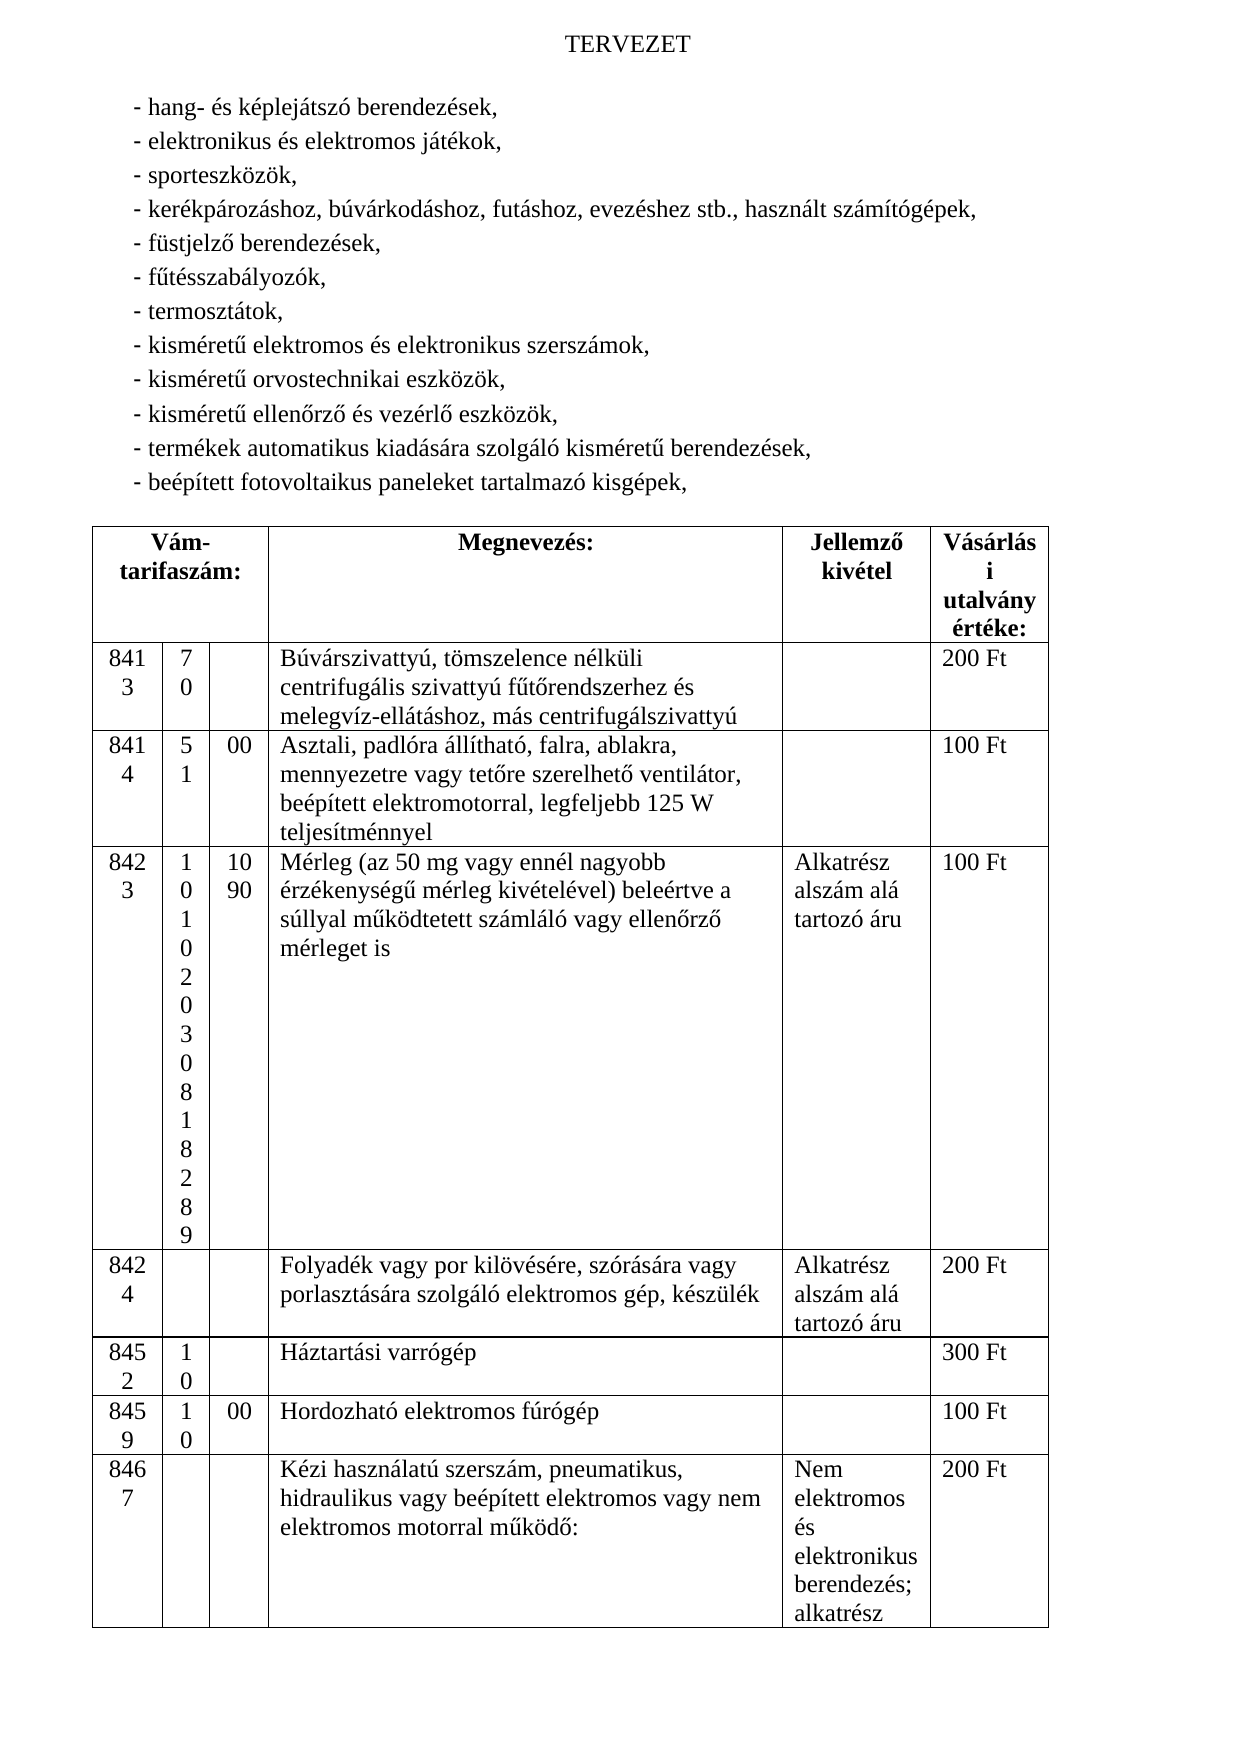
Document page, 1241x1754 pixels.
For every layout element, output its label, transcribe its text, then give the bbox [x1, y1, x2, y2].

table_cell 200 Ft [931, 1250, 1048, 1336]
table_cell 00 [210, 731, 268, 846]
list kisméretű elektromos és elektronikus szerszámok, [133, 327, 1152, 361]
table_cell 100 Ft [931, 731, 1048, 846]
list beépített fotovoltaikus paneleket tartalmazó kisgépek, [133, 463, 1152, 497]
list elektronikus és elektromos játékok, [133, 123, 1152, 157]
table_cell Búvárszivattyú, tömszelence nélküli centrifugális szivattyú fűtőrendszerhez és melegvíz-ellátáshoz, más centrifugálszivattyú [269, 643, 782, 729]
list sporteszközök, [133, 157, 1152, 191]
table_cell 8413 [93, 643, 162, 729]
table_cell [163, 1250, 209, 1336]
table_header Jellemző kivétel [783, 527, 930, 642]
table_cell 10 90 [210, 847, 268, 1249]
table_cell Folyadék vagy por kilövésére, szórására vagy porlasztására szolgáló elektromos gép, készülék [269, 1250, 782, 1336]
table_cell Alkatrész alszám alá tartozó áru [783, 847, 930, 1249]
table_cell 200 Ft [931, 643, 1048, 729]
list termékek automatikus kiadására szolgáló kisméretű berendezések, [133, 429, 1152, 463]
table_cell [210, 1250, 268, 1336]
table_cell Asztali, padlóra állítható, falra, ablakra, mennyezetre vagy tetőre szerelhető ventilátor, beépített elektromotorral, legfeljebb 125 W teljesítménnyel [269, 731, 782, 846]
list kerékpározáshoz, búvárkodáshoz, futáshoz, evezéshez stb., használt számítógépek, [133, 191, 1152, 225]
table_cell 10 [163, 1338, 209, 1395]
table_header Vám-tarifaszám: [93, 527, 268, 642]
table_cell [210, 1455, 268, 1627]
list hang- és képlejátszó berendezések, [133, 89, 1152, 123]
table_cell 200 Ft [931, 1455, 1048, 1627]
table_cell 100 Ft [931, 847, 1048, 1249]
table_header Megnevezés: [269, 527, 782, 642]
list kisméretű ellenőrző és vezérlő eszközök, [133, 395, 1152, 429]
table_cell 300 Ft [931, 1338, 1048, 1395]
table_cell 100 Ft [931, 1396, 1048, 1453]
table_header Vásárlási utalvány értéke: [931, 527, 1048, 642]
table_cell Hordozható elektromos fúrógép [269, 1396, 782, 1453]
list füstjelző berendezések, [133, 225, 1152, 259]
table_cell [163, 1455, 209, 1627]
list fűtésszabályozók, [133, 259, 1152, 293]
table_cell 8452 [93, 1338, 162, 1395]
table_cell 8424 [93, 1250, 162, 1336]
table_cell [783, 1396, 930, 1453]
table_cell Háztartási varrógép [269, 1338, 782, 1395]
table_cell [783, 643, 930, 729]
table_cell 10 [163, 1396, 209, 1453]
table_cell 8459 [93, 1396, 162, 1453]
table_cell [783, 1455, 930, 1627]
table_cell 00 [210, 1396, 268, 1453]
list kisméretű orvostechnikai eszközök, [133, 361, 1152, 395]
table_cell 10 10 20 30 81 82 89 [163, 847, 209, 1249]
table_cell [783, 1338, 930, 1395]
table_cell [210, 1338, 268, 1395]
table_cell Mérleg (az 50 mg vagy ennél nagyobb érzékenységű mérleg kivételével) beleértve a súllyal működtetett számláló vagy ellenőrző mérleget is [269, 847, 782, 1249]
table_cell 70 [163, 643, 209, 729]
table_cell Alkatrész alszám alá tartozó áru [783, 1250, 930, 1336]
table_cell [210, 643, 268, 729]
table_cell 8467 [93, 1455, 162, 1627]
table_cell 51 [163, 731, 209, 846]
table_cell 8414 [93, 731, 162, 846]
table_cell 8423 [93, 847, 162, 1249]
list termosztátok, [133, 293, 1152, 327]
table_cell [269, 1455, 782, 1627]
table_cell [783, 731, 930, 846]
